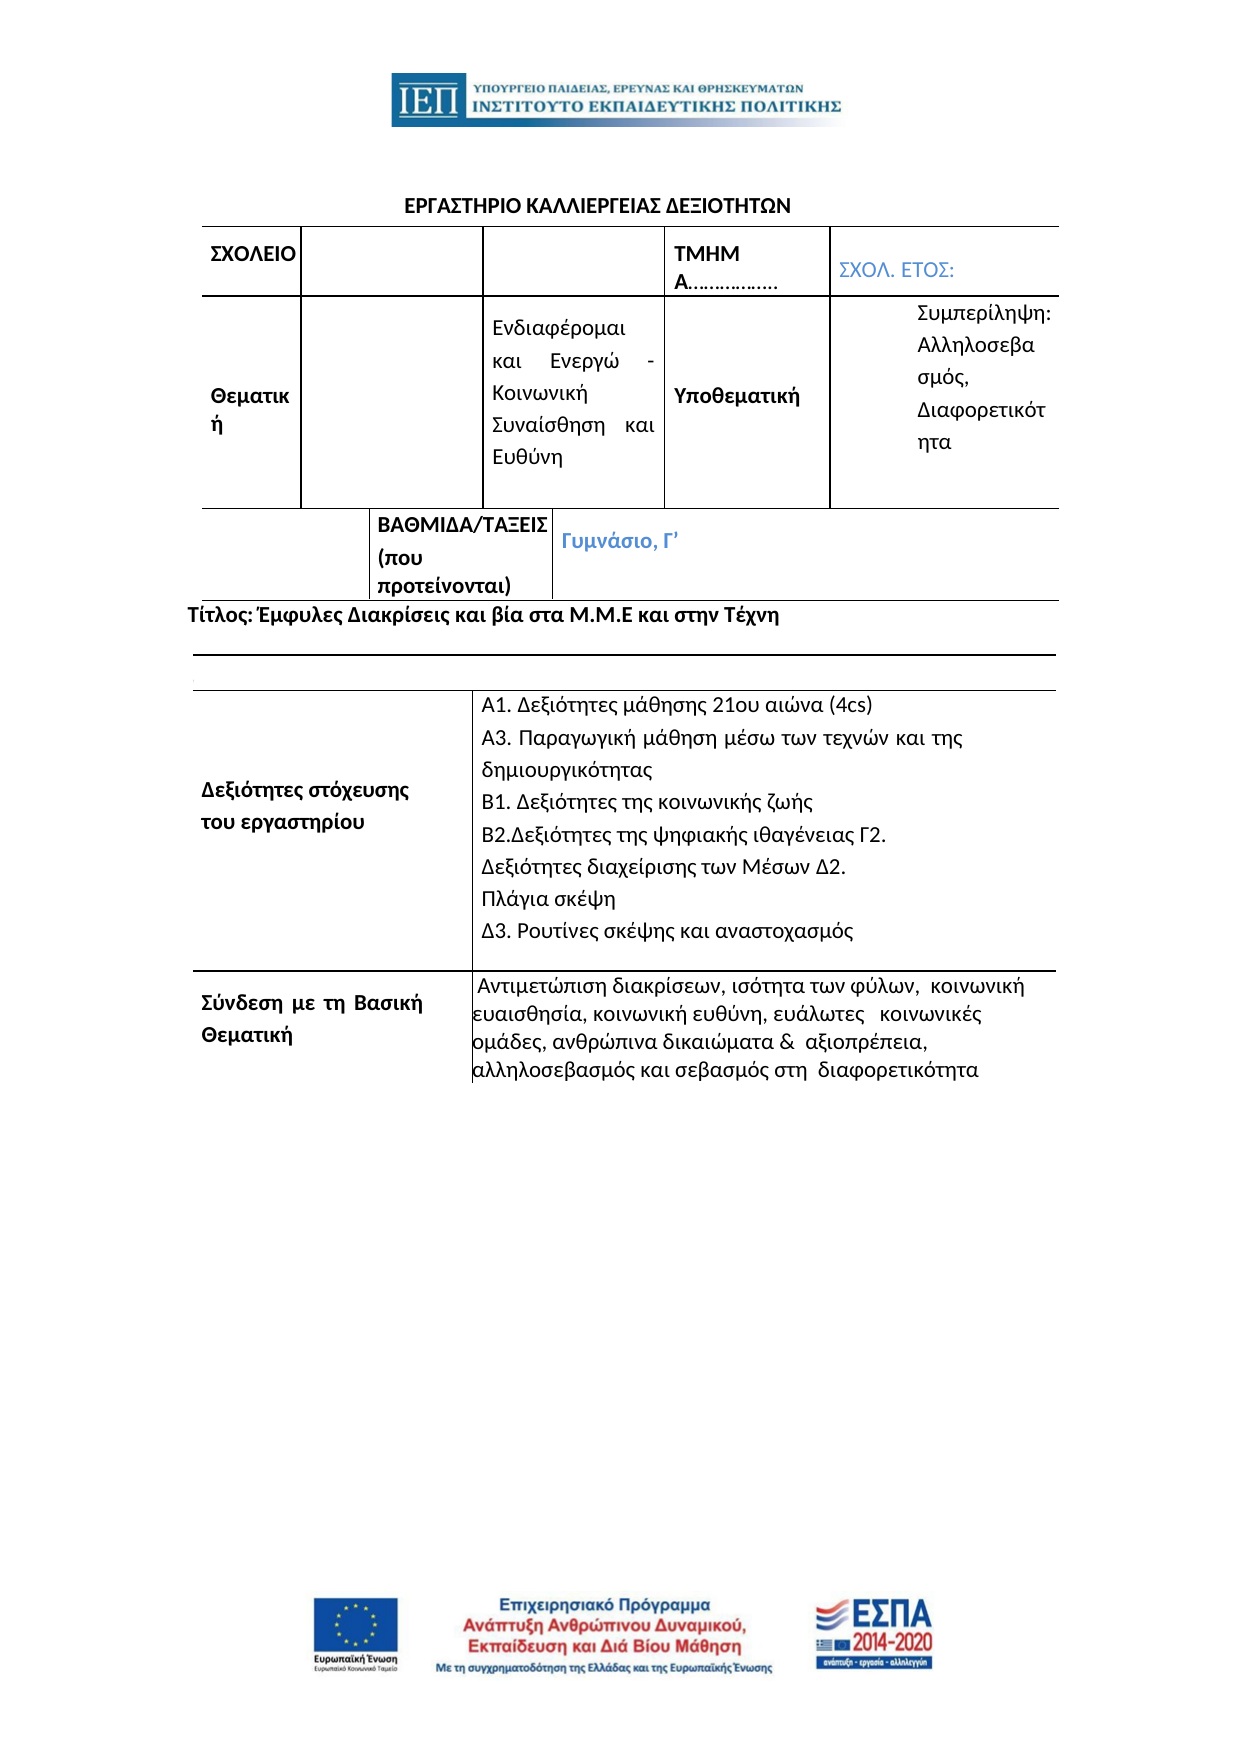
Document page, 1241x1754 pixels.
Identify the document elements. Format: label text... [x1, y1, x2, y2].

table_cell Συμπερίληψη: Αλληλοσεβασμός, Διαφορετικότητα [831, 297, 1059, 508]
table_header ΣΧΟΛΕΙΟ [202, 227, 300, 295]
table_header ΣΧΟΛ. ΕΤΟΣ: [831, 227, 1059, 295]
table_cell ΒΑΘΜΙΔΑ/ΤΑΞΕΙΣ (που προτείνονται) [370, 509, 552, 599]
table_cell [202, 509, 369, 599]
table_cell [302, 297, 482, 508]
table_header ΤΜΗΜΑ…………….. [665, 227, 829, 295]
picture [391, 73, 849, 127]
table_header [302, 227, 482, 295]
table_cell Θεματική [202, 297, 300, 508]
table_header [484, 227, 664, 295]
text Τίτλος: Έμφυλες Διακρίσεις και βία στα Μ.Μ.Ε και στην Τέχνη [187, 600, 1053, 628]
text ΕΡΓΑΣΤΗΡΙΟ ΚΑΛΛΙΕΡΓΕΙΑΣ ΔΕΞΙΟΤΗΤΩΝ [301, 192, 1053, 220]
table_cell Ενδιαφέρομαι και Ενεργώ - Κοινωνική Συναίσθηση και Ευθύνη [484, 297, 664, 508]
table_cell Γυμνάσιο, Γ’ [553, 509, 1059, 599]
picture [305, 1591, 935, 1681]
table_cell Υποθεματική [665, 297, 829, 508]
